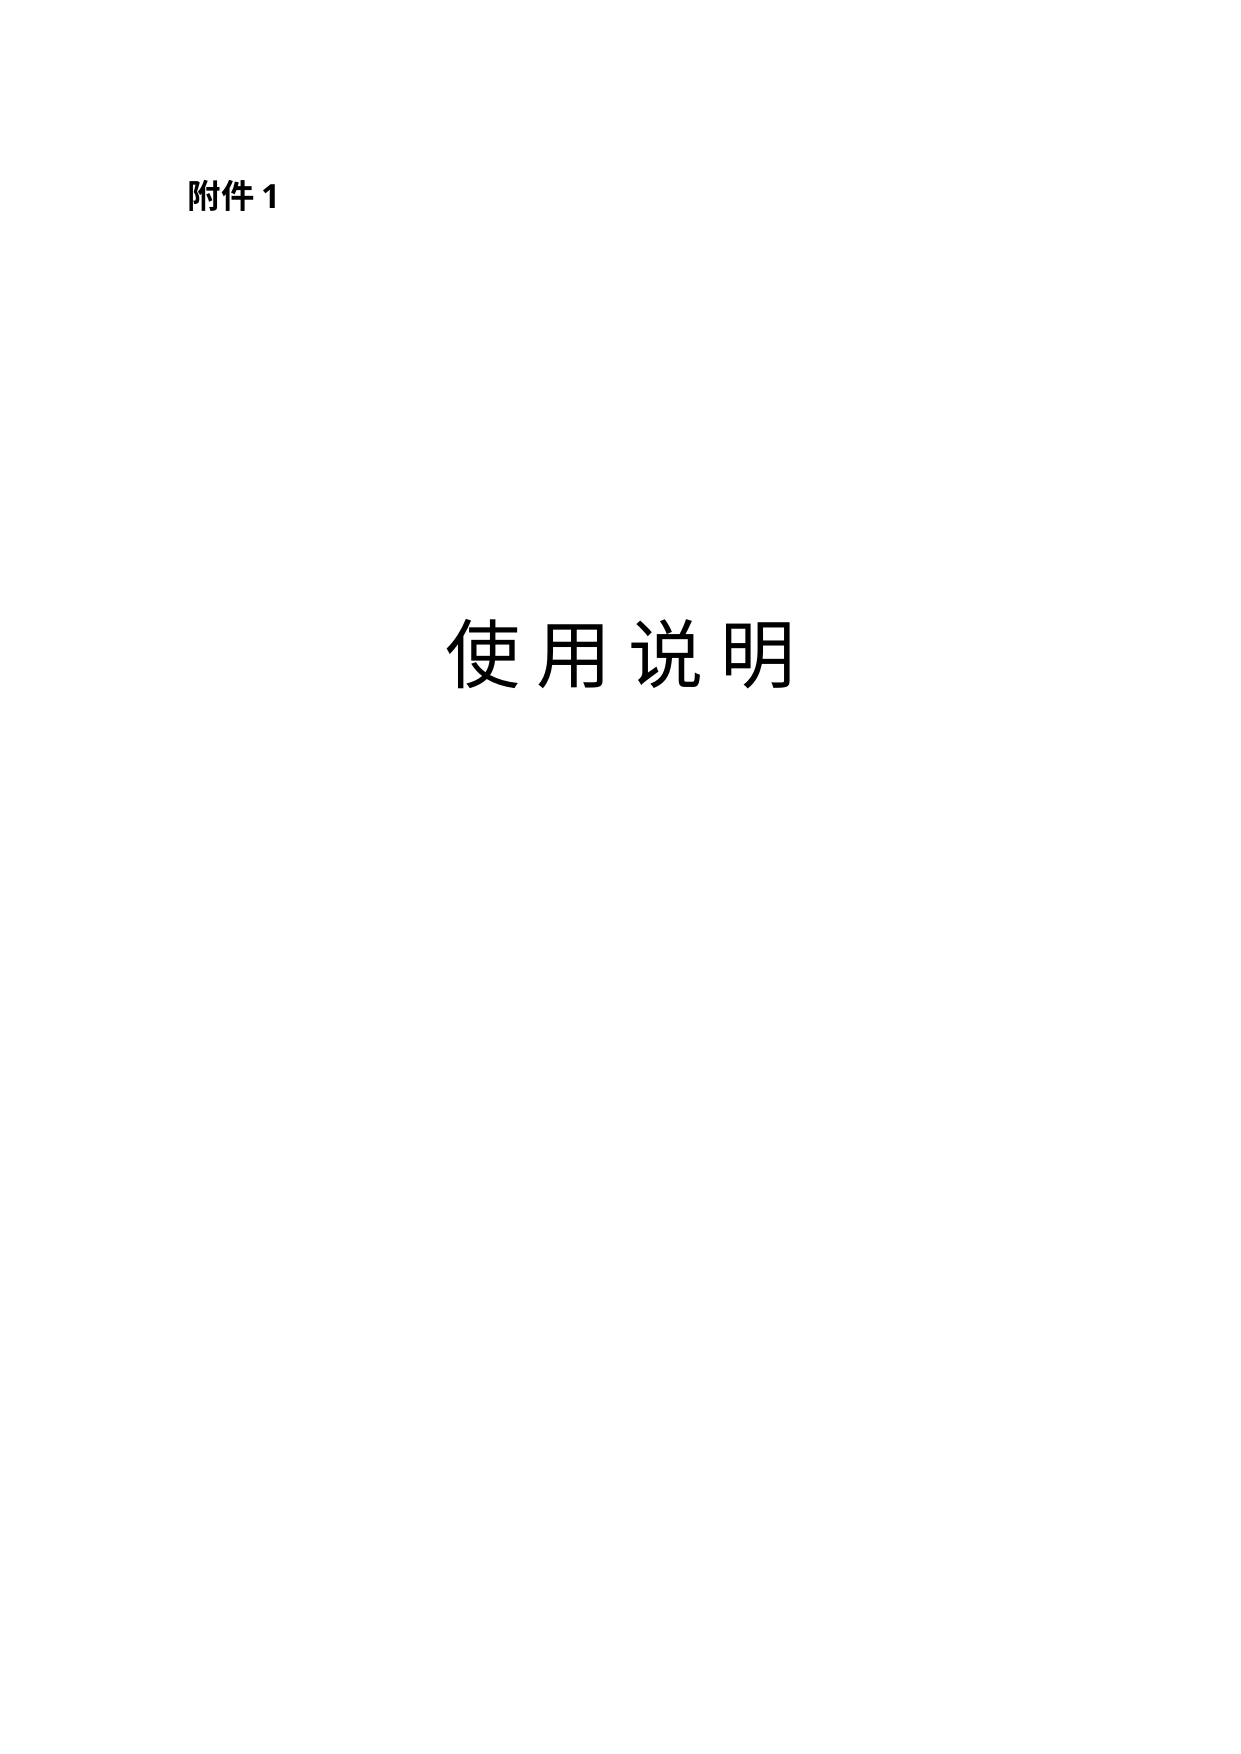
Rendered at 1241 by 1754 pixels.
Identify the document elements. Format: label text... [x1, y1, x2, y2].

text 使 用 说 明 [187, 584, 1053, 714]
text 附件1 [187, 162, 1053, 227]
